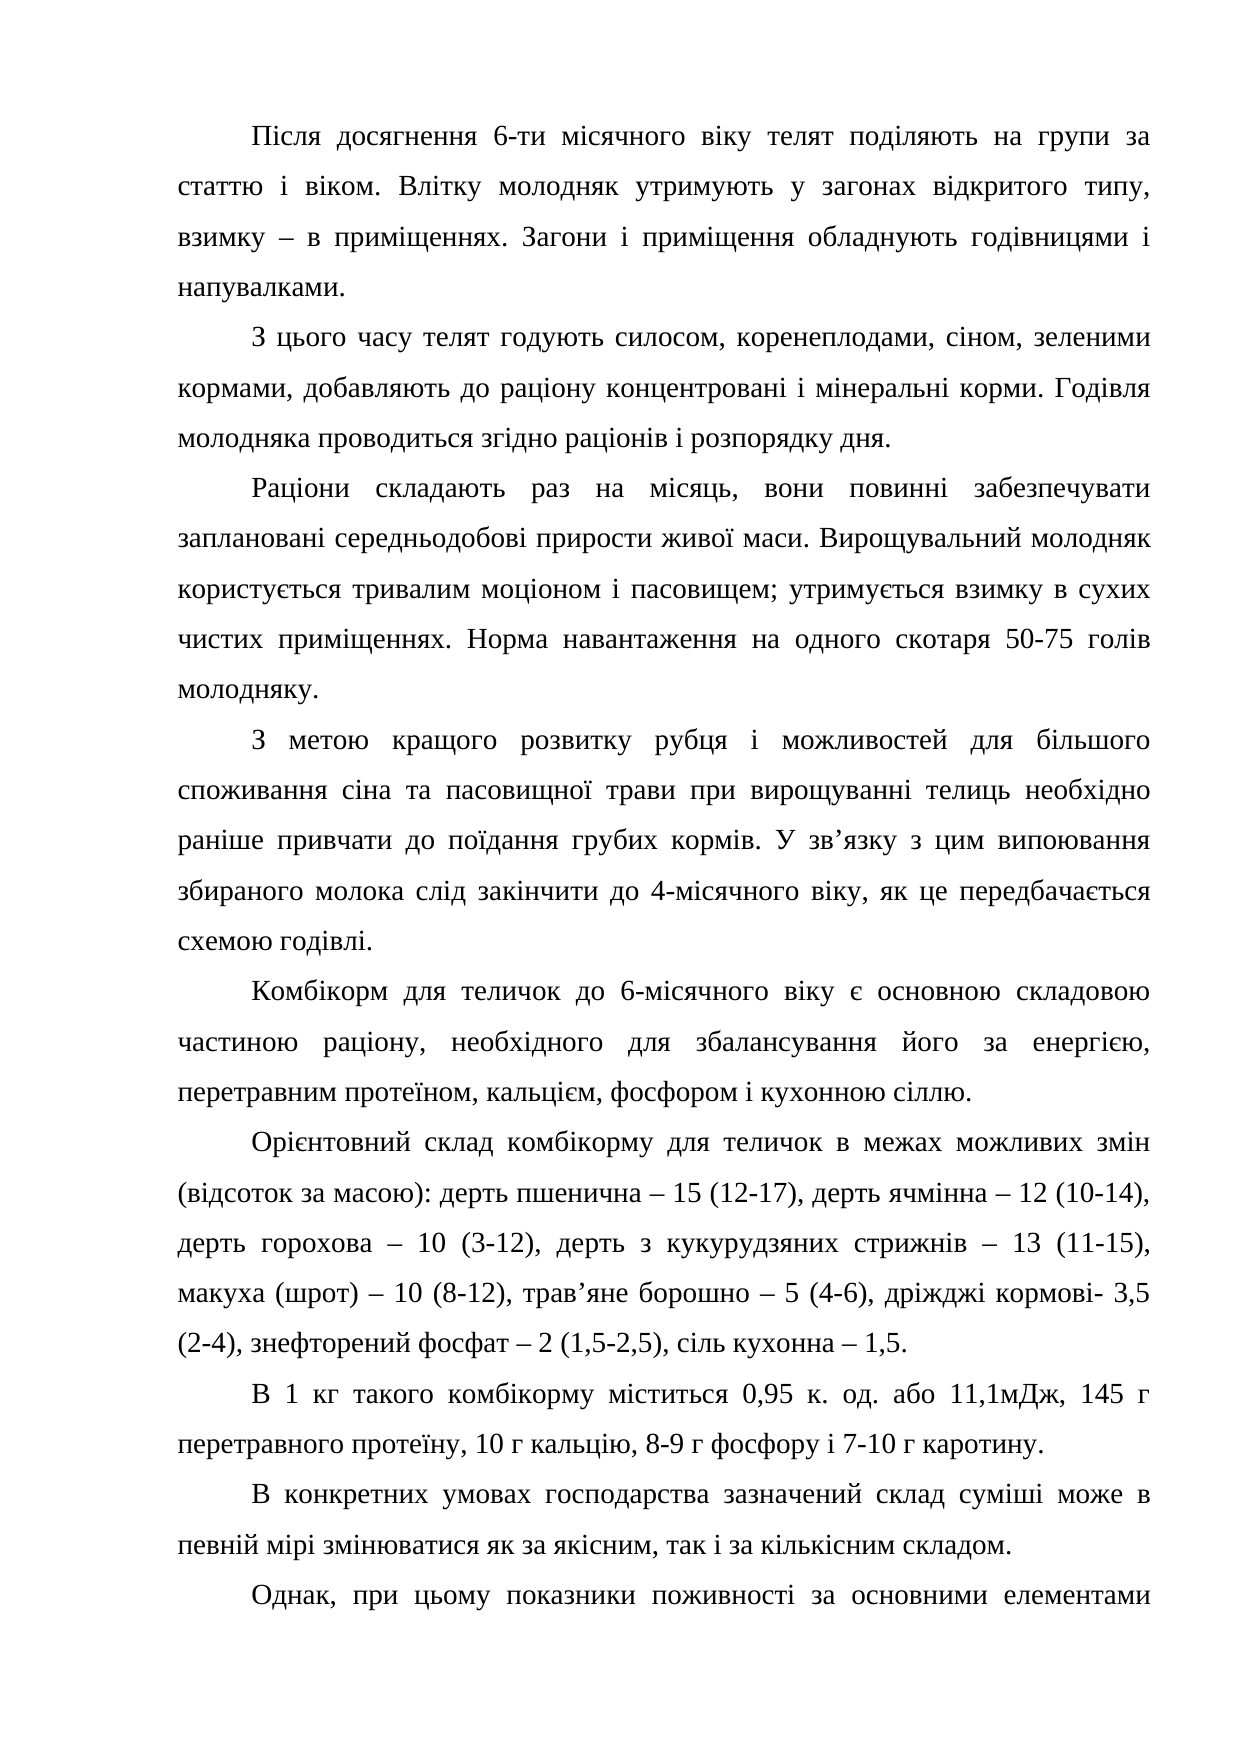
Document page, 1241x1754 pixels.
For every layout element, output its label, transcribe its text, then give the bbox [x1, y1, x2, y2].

text В 1 кг такого комбікорму міститься 0,95 к. од. або 11,1мДж, 145 г перетравного протеїну, 10 г кальцію, 8-9 г фосфору і 7-10 г каротину. [177, 1376, 1152, 1460]
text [177, 1577, 1152, 1611]
text Раціони складають раз на місяць, вони повинні забезпечувати заплановані середньодобові прирости живої маси. Вирощувальний молодняк користується тривалим моціоном і пасовищем; утримується взимку в сухих чистих приміщеннях. Норма навантаження на одного скотаря 50-75 голів молодняку. [177, 470, 1152, 705]
text В конкретних умовах господарства зазначений склад суміші може в певній мірі змінюватися як за якісним, так і за кількісним складом. [177, 1477, 1152, 1560]
text Після досягнення 6-ти місячного віку телят поділяють на групи за статтю і віком. Влітку молодняк утримують у загонах відкритого типу, взимку – в приміщеннях. Загони і приміщення обладнують годівницями і напувалками. [177, 118, 1152, 303]
text Комбікорм для теличок до 6-місячного віку є основною складовою частиною раціону, необхідного для збалансування його за енергією, перетравним протеїном, кальцієм, фосфором і кухонною сіллю. [177, 973, 1152, 1108]
text Орієнтовний склад комбікорму для теличок в межах можливих змін (відсоток за масою): дерть пшенична – 15 (12-17), дерть ячмінна – 12 (10-14), дерть горохова – 10 (3-12), дерть з кукурудзяних стрижнів – 13 (11-15), макуха (шрот) – 10 (8-12), трав’яне борошно – 5 (4-6), дріжджі кормові- 3,5 (2-4), знефторений фосфат – 2 (1,5-2,5), сіль кухонна – 1,5. [177, 1124, 1152, 1359]
text З метою кращого розвитку рубця і можливостей для більшого споживання сіна та пасовищної трави при вирощуванні телиць необхідно раніше привчати до поїдання грубих кормів. У зв’язку з цим випоювання збираного молока слід закінчити до 4-місячного віку, як це передбачається схемою годівлі. [177, 722, 1152, 957]
text З цього часу телят годують силосом, коренеплодами, сіном, зеленими кормами, добавляють до раціону концентровані і мінеральні корми. Годівля молодняка проводиться згідно раціонів і розпорядку дня. [177, 319, 1152, 453]
